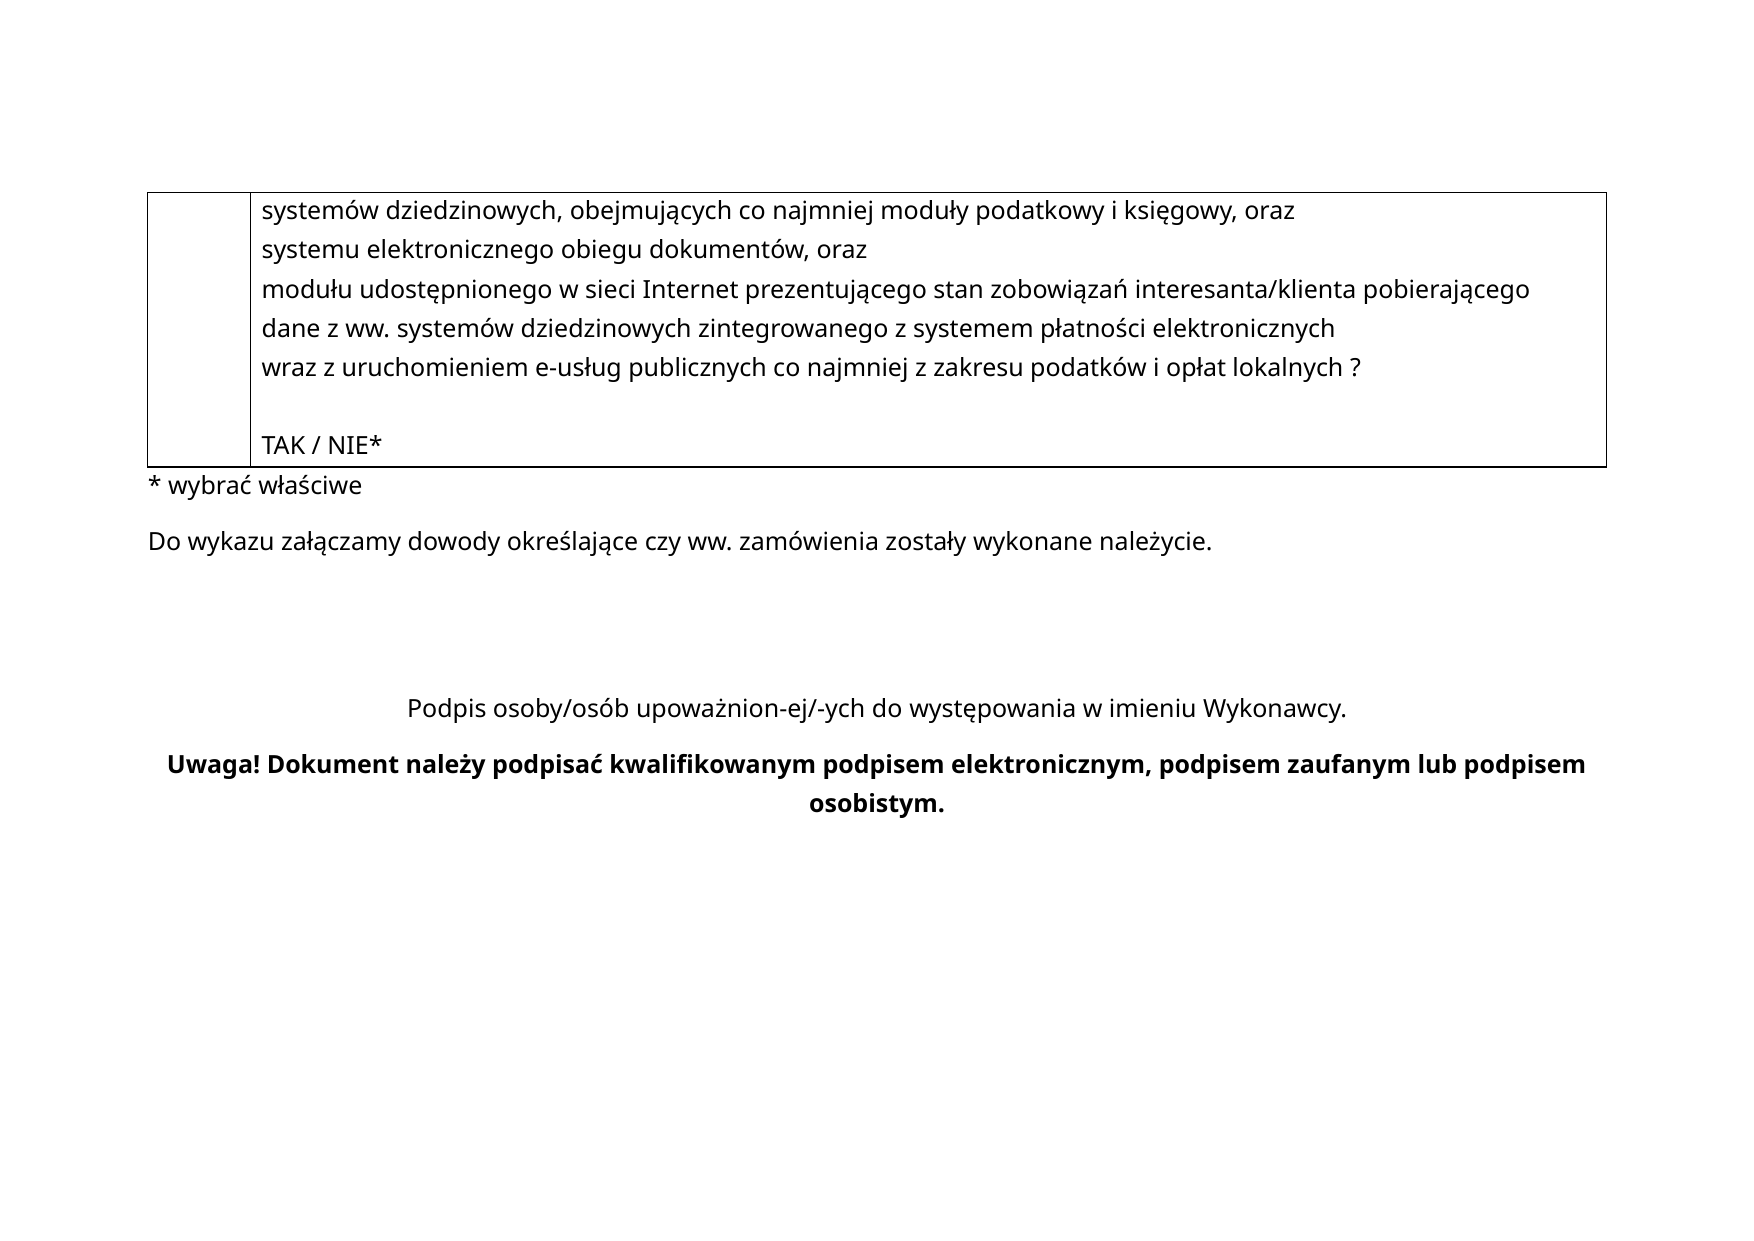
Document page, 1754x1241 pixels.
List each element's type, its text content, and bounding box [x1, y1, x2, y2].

text * wybrać właściwe [148, 468, 1606, 501]
text Uwaga! Dokument należy podpisać kwalifikowanym podpisem elektronicznym, podpisem zaufanym lub podpisem osobistym. [148, 747, 1606, 820]
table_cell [251, 193, 1606, 466]
text Podpis osoby/osób upoważnion-ej/-ych do występowania w imieniu Wykonawcy. [148, 691, 1606, 725]
text Do wykazu załączamy dowody określające czy ww. zamówienia zostały wykonane należycie. [148, 523, 1606, 557]
